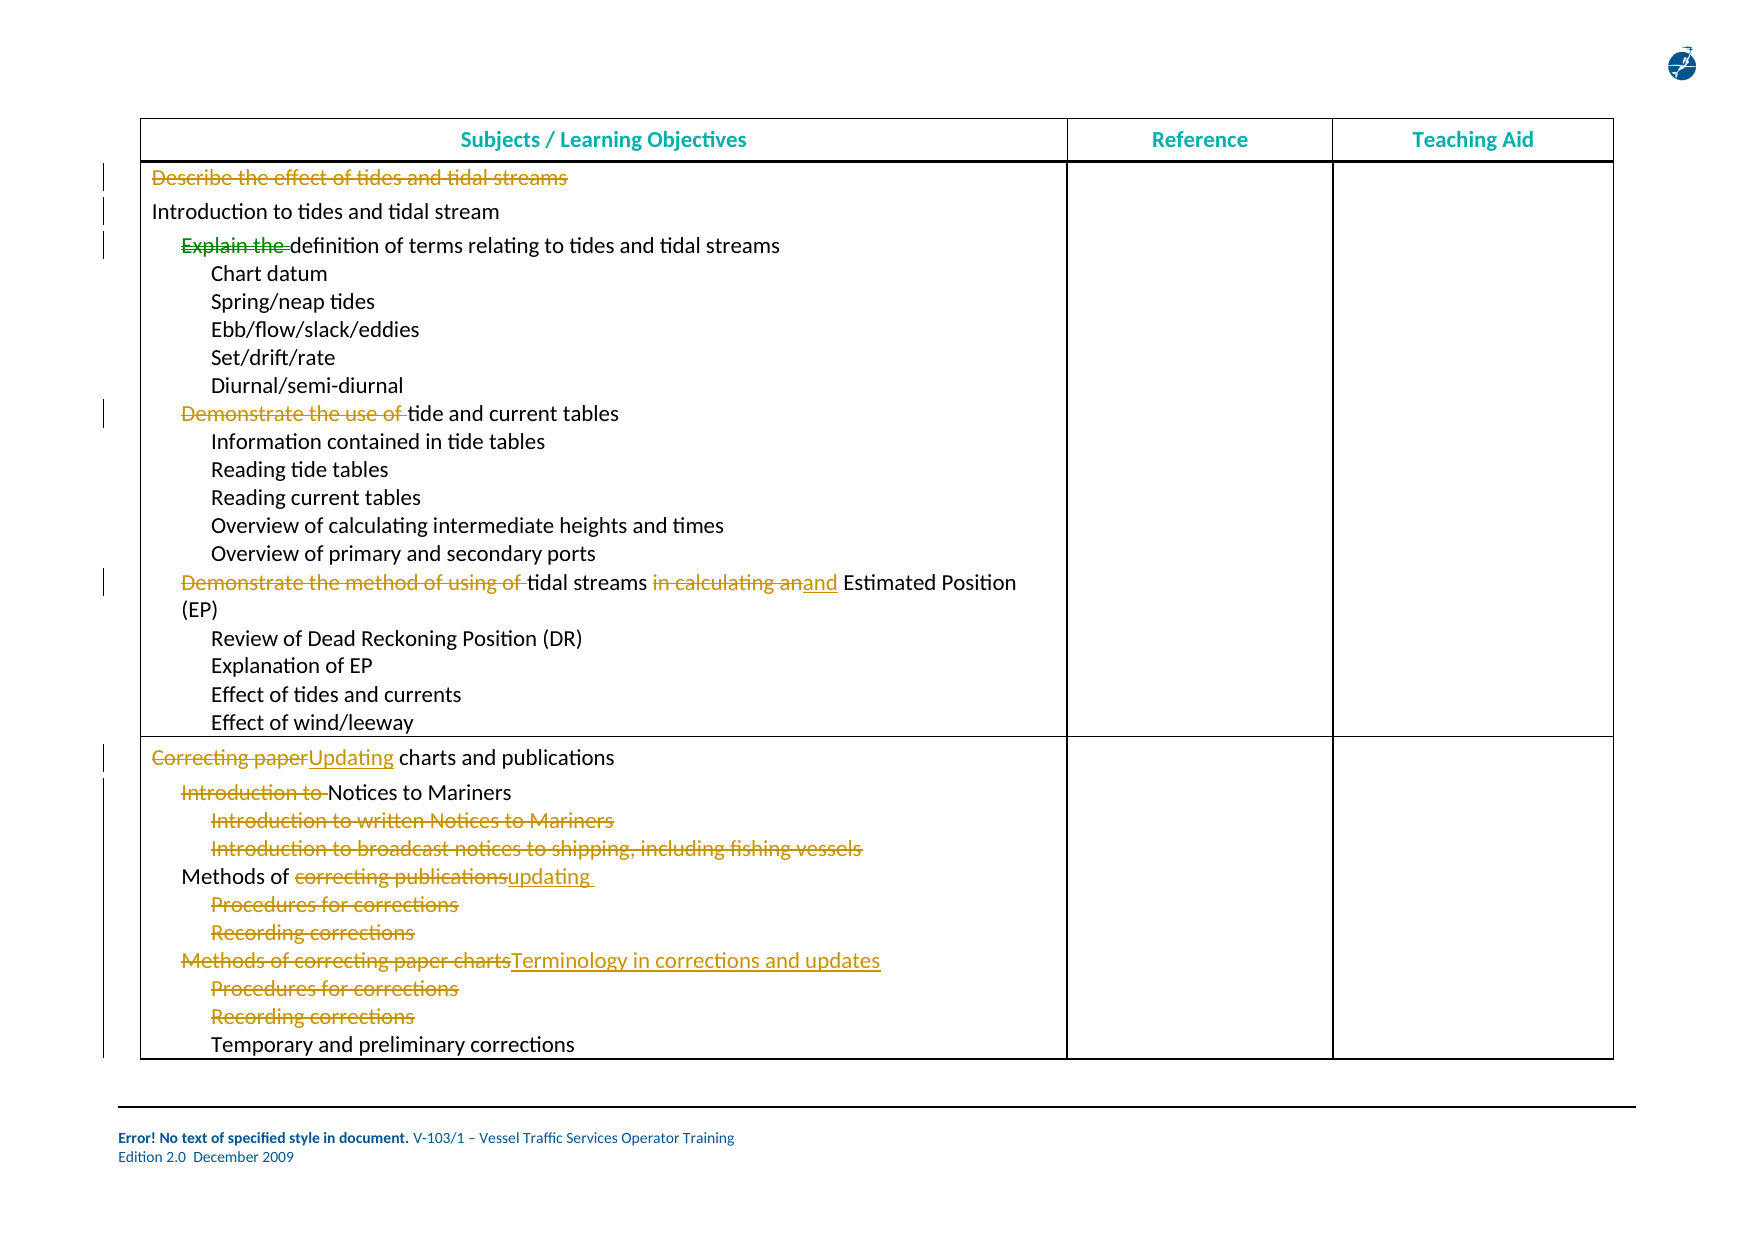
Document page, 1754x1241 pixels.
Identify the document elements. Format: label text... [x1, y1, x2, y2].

table_header Reference [1068, 119, 1332, 160]
table_cell [1068, 737, 1332, 1058]
table_cell charts and publications Notices to Mariners Methods of Temporary and preliminary corrections [141, 737, 1066, 1058]
table_cell [1334, 737, 1613, 1058]
table_header Teaching Aid [1333, 119, 1613, 160]
table_cell Introduction to tides and tidal stream definition of terms relating to tides and tidal streams Chart datum Spring/neap tides Ebb/flow/slack/eddies Set/drift/rate Diurnal/semi-diurnal tide and current tables Information contained in tide tables Reading tide tables Reading current tables Overview of calculating intermediate heights and times Overview of primary and secondary ports tidal streams Estimated Position (EP) Review of Dead Reckoning Position (DR) Explanation of EP Effect of tides and currents Effect of wind/leeway [141, 163, 1066, 736]
table_header Subjects / Learning Objectives [141, 119, 1067, 160]
picture [1637, 0, 1754, 115]
table_cell [1068, 163, 1332, 736]
table_cell [1334, 163, 1613, 736]
